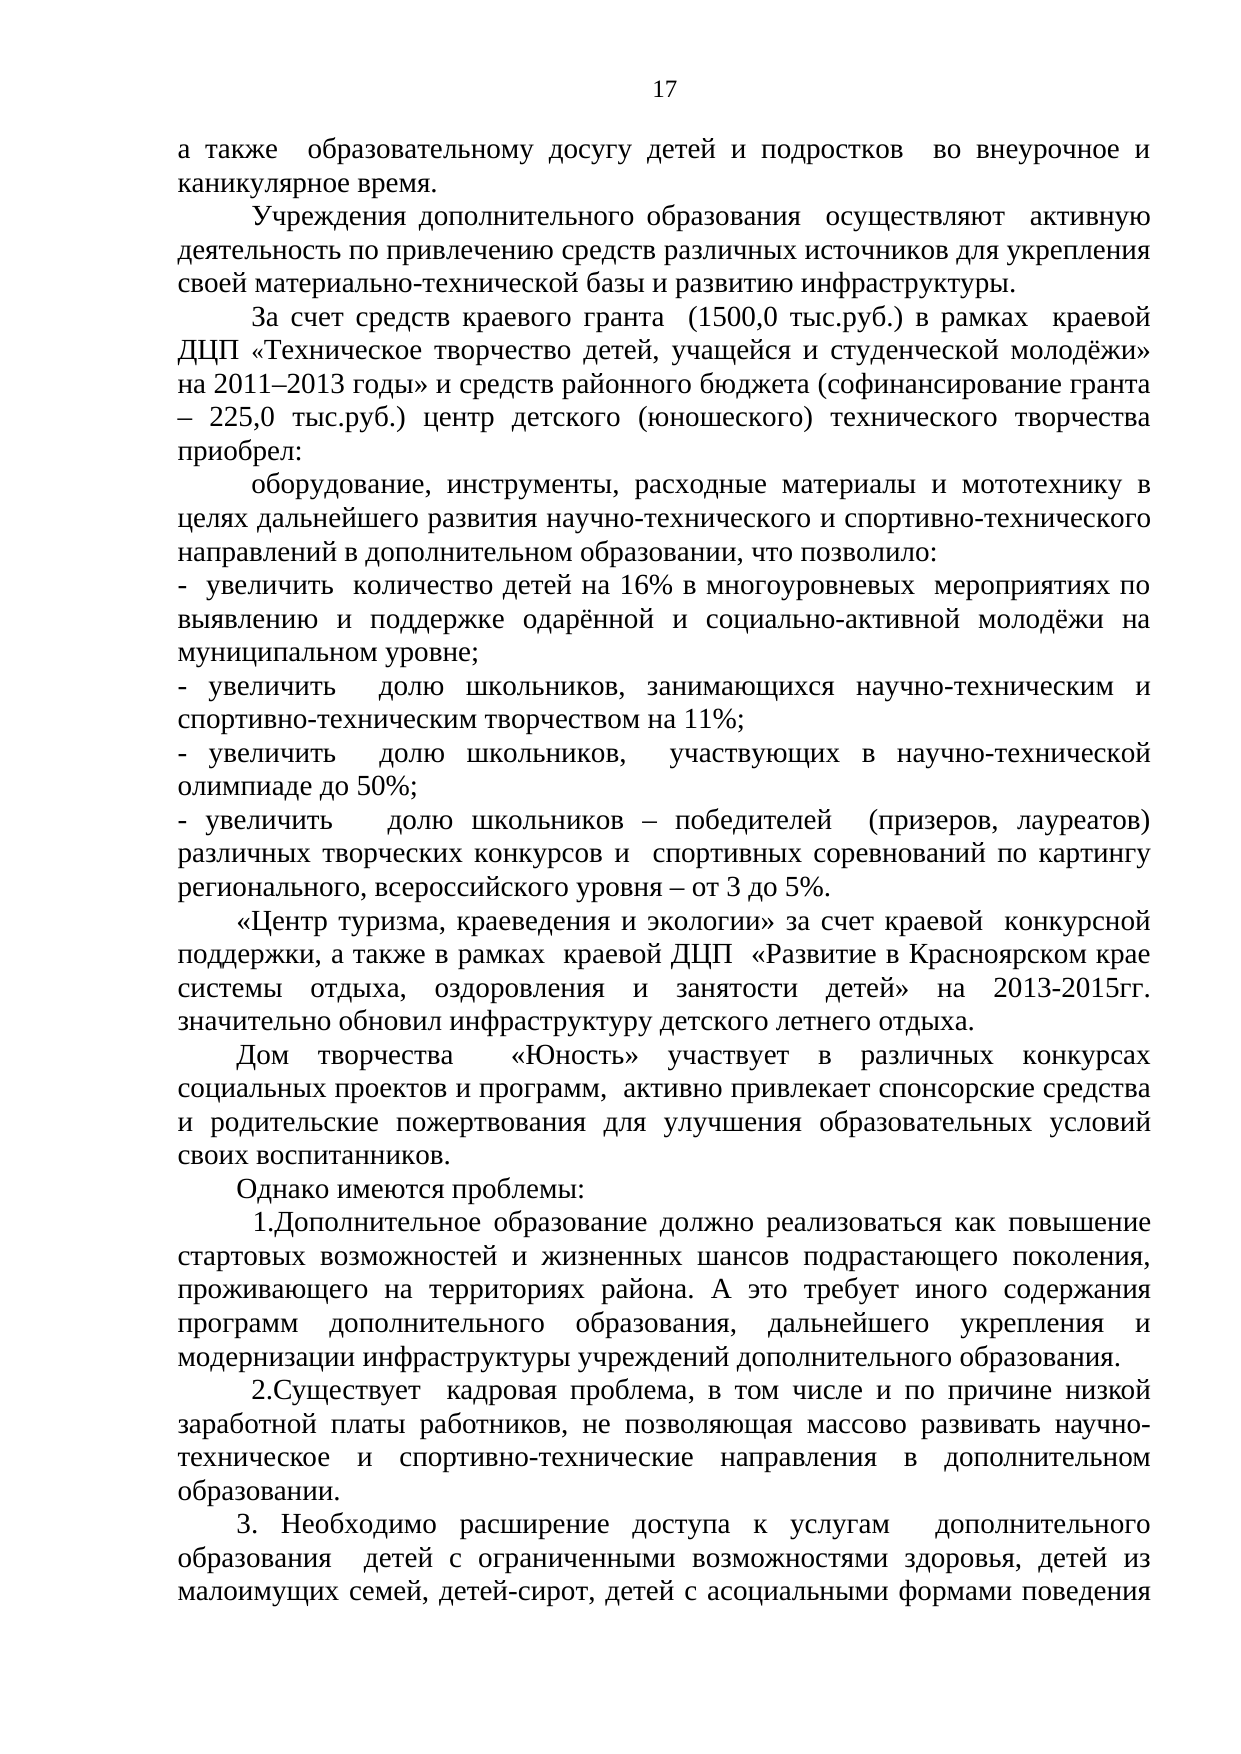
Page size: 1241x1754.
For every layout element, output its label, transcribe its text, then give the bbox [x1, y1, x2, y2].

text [177, 131, 1152, 198]
text Однако имеются проблемы: [177, 1171, 1152, 1204]
text 1.Дополнительное образование должно реализоваться как повышение стартовых возможностей и жизненных шансов подрастающего поколения, проживающего на территориях района. А это требует иного содержания программ дополнительного образования, дальнейшего укрепления и модернизации инфраструктуры учреждений дополнительного образования. [177, 1204, 1152, 1372]
text Учреждения дополнительного образования осуществляют активную деятельность по привлечению средств различных источников для укрепления своей материально-технической базы и развитию инфраструктуры. [177, 198, 1152, 299]
text - увеличить долю школьников – победителей (призеров, лауреатов) различных творческих конкурсов и спортивных соревнований по картингу регионального, всероссийского уровня – от 3 до 5%. [177, 802, 1152, 903]
text За счет средств краевого гранта (1500,0 тыс.руб.) в рамках краевой ДЦП «Техническое творчество детей, учащейся и студенческой молодёжи» на 2011–2013 годы» и средств районного бюджета (софинансирование гранта – 225,0 тыс.руб.) центр детского (юношеского) технического творчества приобрел: [177, 299, 1152, 467]
text «Центр туризма, краеведения и экологии» за счет краевой конкурсной поддержки, а также в рамках краевой ДЦП «Развитие в Красноярском крае системы отдыха, оздоровления и занятости детей» на 2013-2015гг. значительно обновил инфраструктуру детского летнего отдыха. [177, 903, 1152, 1037]
text - увеличить долю школьников, занимающихся научно-техническим и спортивно-техническим творчеством на 11%; [177, 668, 1152, 735]
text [177, 1506, 1152, 1607]
text - увеличить долю школьников, участвующих в научно-технической олимпиаде до 50%; [177, 735, 1152, 802]
text оборудование, инструменты, расходные материалы и мототехнику в целях дальнейшего развития научно-технического и спортивно-технического направлений в дополнительном образовании, что позволило: [177, 467, 1152, 567]
text 2.Существует кадровая проблема, в том числе и по причине низкой заработной платы работников, не позволяющая массово развивать научно-техническое и спортивно-технические направления в дополнительном образовании. [177, 1372, 1152, 1506]
text - увеличить количество детей на 16% в многоуровневых мероприятиях по выявлению и поддержке одарённой и социально-активной молодёжи на муниципальном уровне; [177, 567, 1152, 668]
text Дом творчества «Юность» участвует в различных конкурсах социальных проектов и программ, активно привлекает спонсорские средства и родительские пожертвования для улучшения образовательных условий своих воспитанников. [177, 1037, 1152, 1171]
